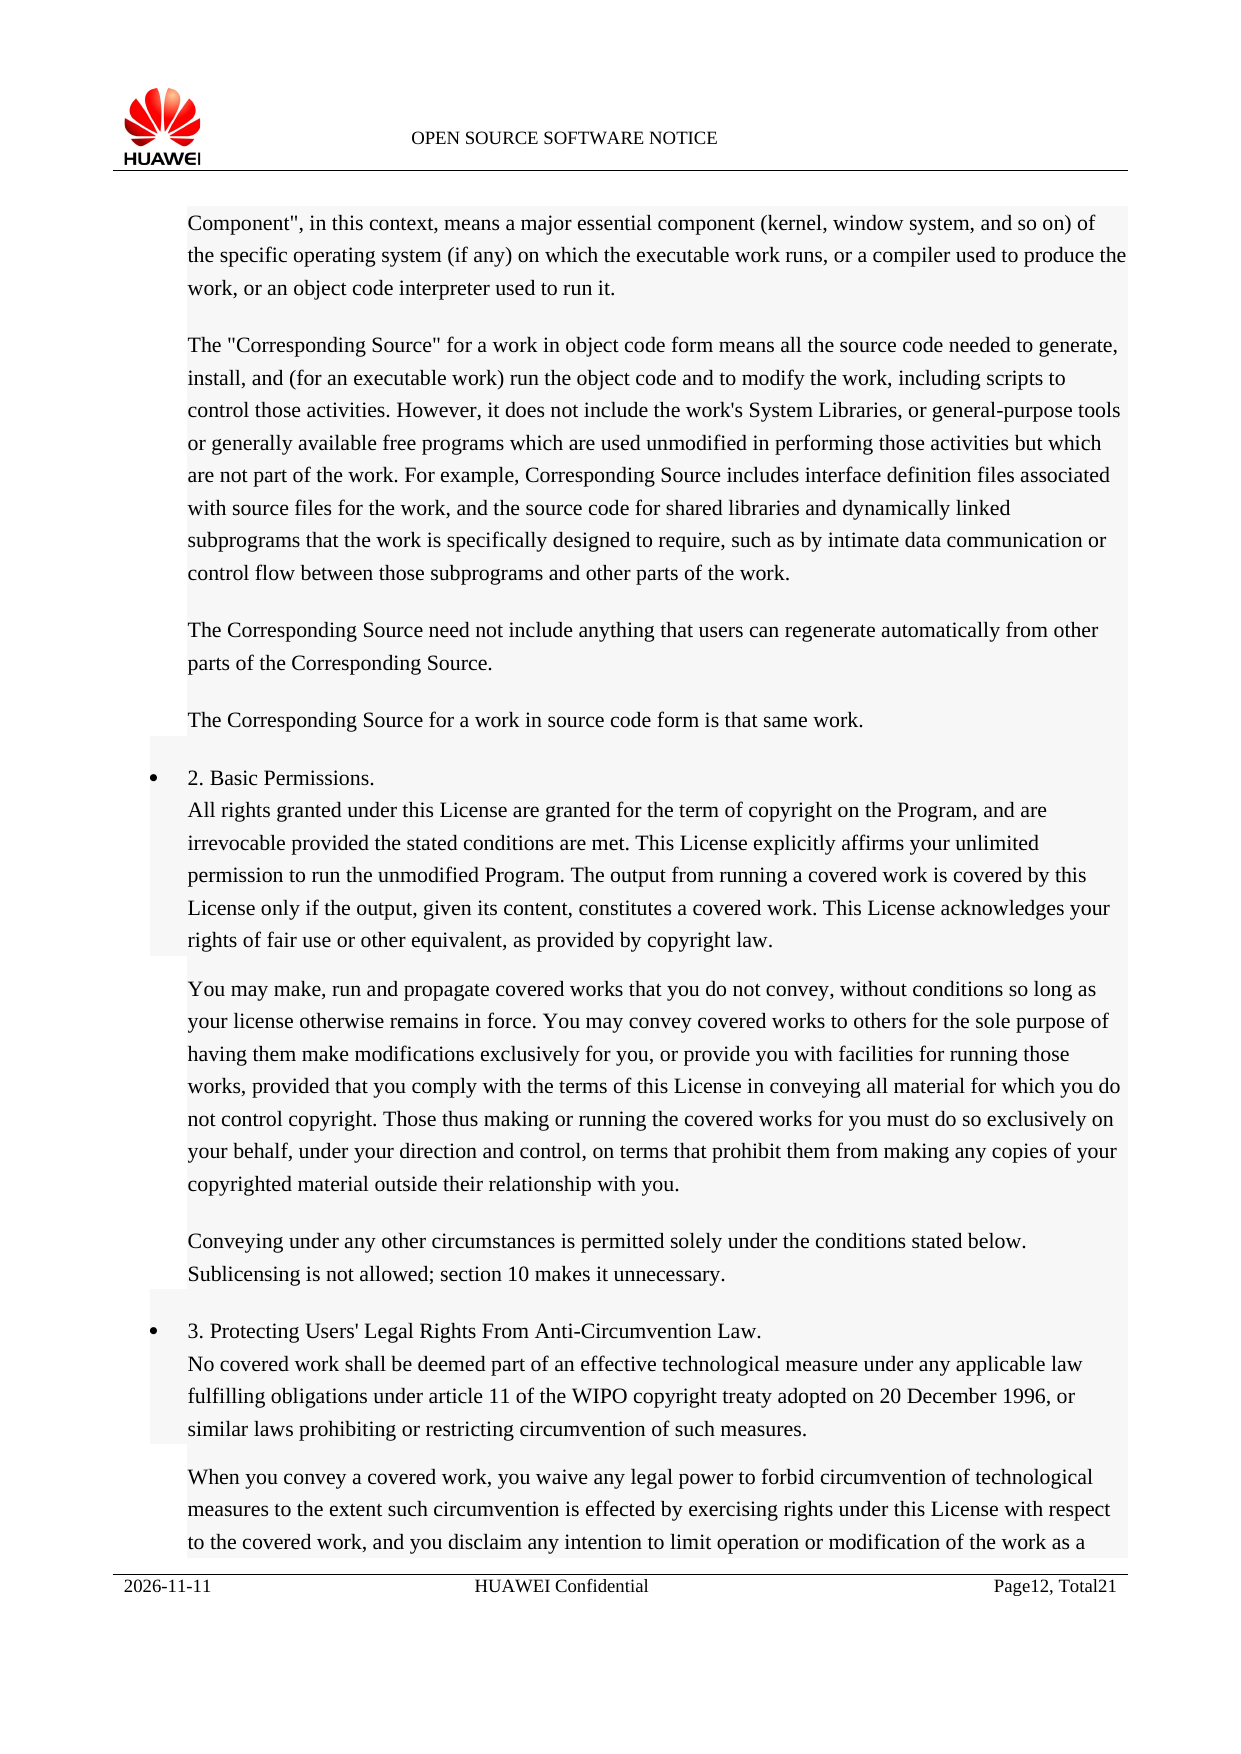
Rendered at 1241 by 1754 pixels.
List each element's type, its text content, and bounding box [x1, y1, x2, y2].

list 3. Protecting Users' Legal Rights From Anti-Circumvention Law. No covered work shall be deemed part of an effective technological measure under any applicable law fulfilling obligations under article 11 of the WIPO copyright treaty adopted on 20 December 1996, or similar laws prohibiting or restricting circumvention of such measures. [150, 1314, 1128, 1444]
text You may make, run and propagate covered works that you do not convey, without conditions so long as your license otherwise remains in force. You may convey covered works to others for the sole purpose of having them make modifications exclusively for you, or provide you with facilities for running those works, provided that you comply with the terms of this License in conveying all material for which you do not control copyright. Those thus making or running the covered works for you must do so exclusively on your behalf, under your direction and control, on terms that prohibit them from making any copies of your copyrighted material outside their relationship with you. [187, 972, 1128, 1199]
list 2. Basic Permissions. All rights granted under this License are granted for the term of copyright on the Program, and are irrevocable provided the stated conditions are met. This License explicitly affirms your unlimited permission to run the unmodified Program. The output from running a covered work is covered by this License only if the output, given its content, constitutes a covered work. This License acknowledges your rights of fair use or other equivalent, as provided by copyright law. [150, 761, 1128, 956]
text The Corresponding Source need not include anything that users can regenerate automatically from other parts of the Corresponding Source. [187, 614, 1128, 679]
text The "Corresponding Source" for a work in object code form means all the source code needed to generate, install, and (for an executable work) run the object code and to modify the work, including scripts to control those activities. However, it does not include the work's System Libraries, or general-purpose tools or generally available free programs which are used unmodified in performing those activities but which are not part of the work. For example, Corresponding Source includes interface definition files associated with source files for the work, and the source code for shared libraries and dynamically linked subprograms that the work is specifically designed to require, such as by intimate data communication or control flow between those subprograms and other parts of the work. [187, 329, 1128, 589]
picture [124, 88, 201, 165]
text The Corresponding Source for a work in source code form is that same work. [187, 704, 1128, 736]
text Conveying under any other circumstances is permitted solely under the conditions stated below. Sublicensing is not allowed; section 10 makes it unnecessary. [187, 1224, 1128, 1289]
